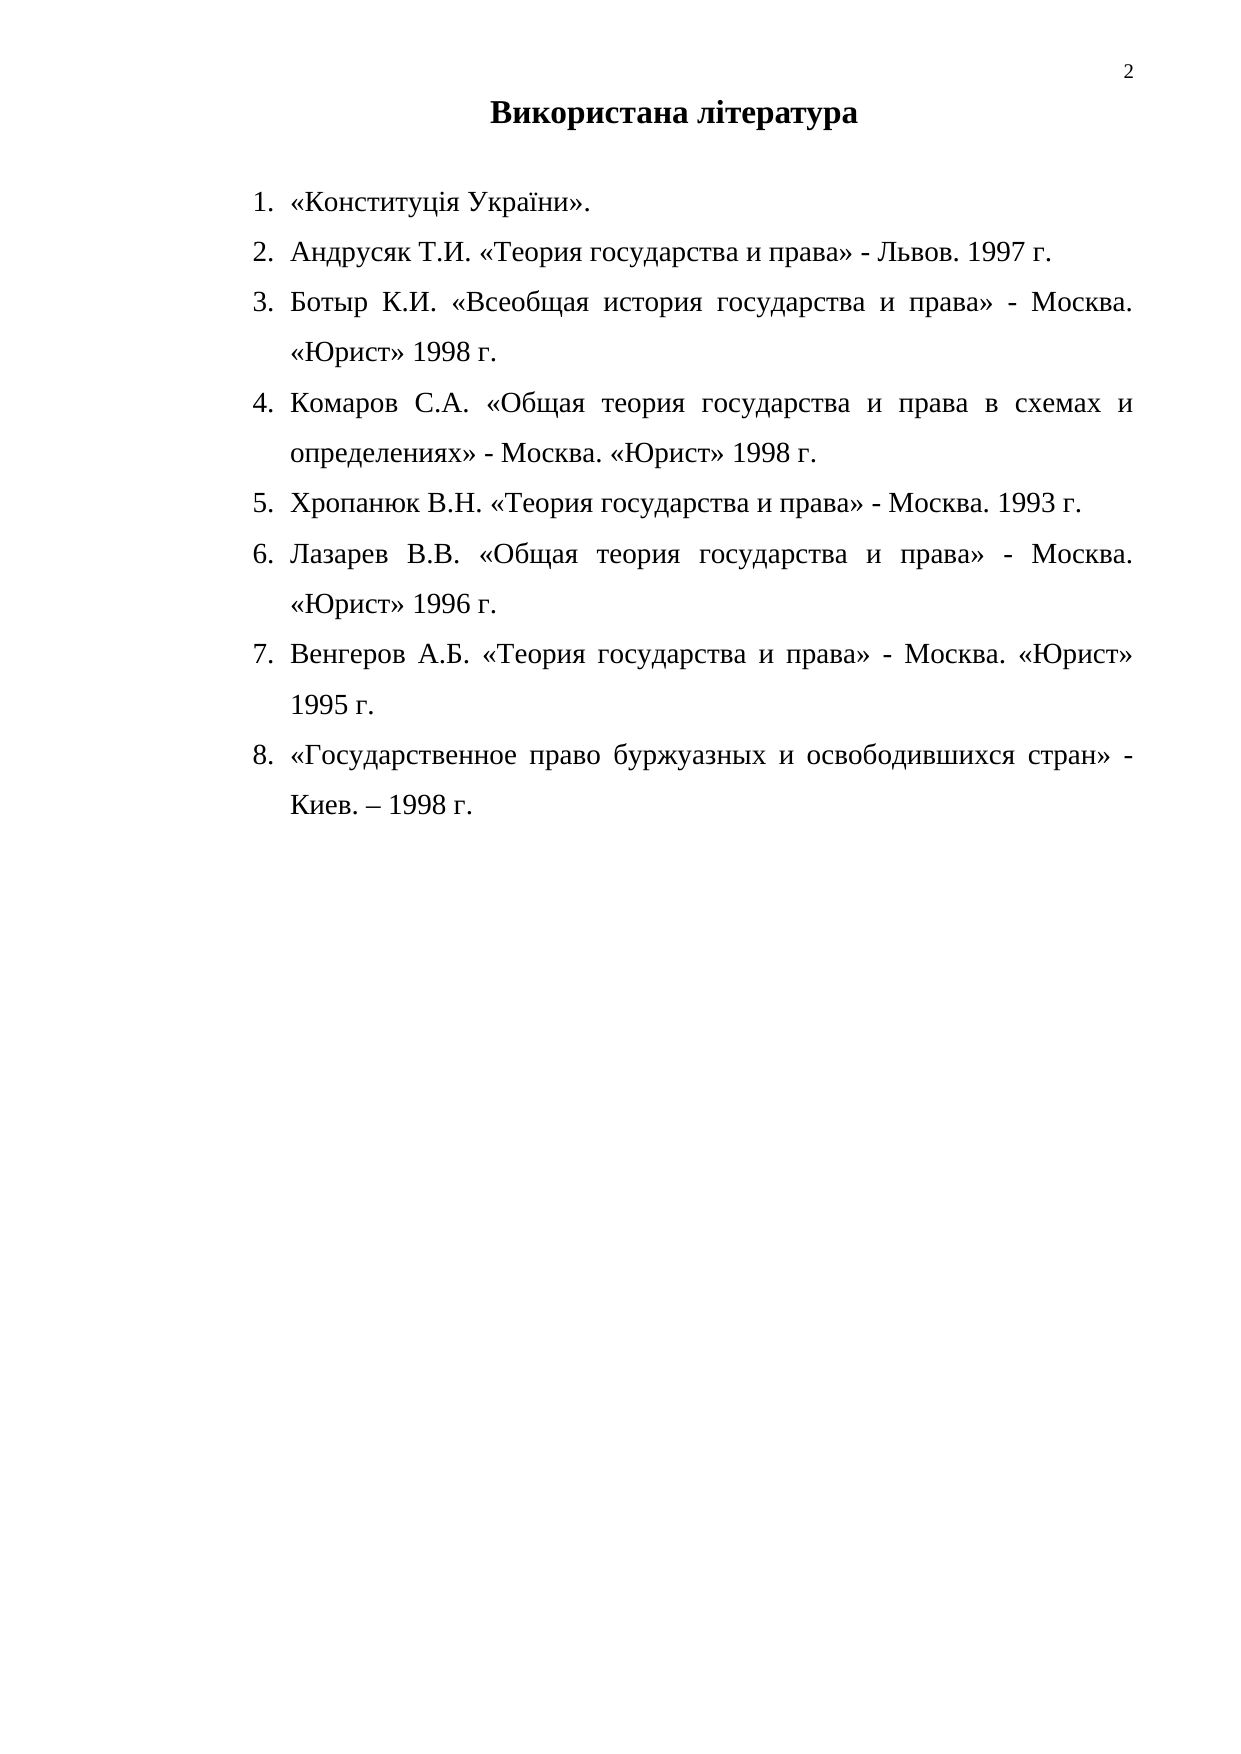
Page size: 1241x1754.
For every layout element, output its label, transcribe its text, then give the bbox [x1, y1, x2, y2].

list Хропанюк В.Н. «Теория государства и права» - Москва. 1993 г. [252, 486, 1134, 519]
list Комаров С.А. «Общая теория государства и права в схемах и определениях» - Москва. «Юрист» 1998 г. [252, 385, 1134, 469]
list Андрусяк Т.И. «Теория государства и права» - Львов. 1997 г. [252, 234, 1134, 267]
list «Государственное право буржуазных и освободившихся стран» -Киев. – 1998 г. [252, 737, 1134, 821]
subtitle Використана література [177, 93, 1134, 131]
list Ботыр К.И. «Всеобщая история государства и права» - Москва. «Юрист» 1998 г. [252, 284, 1134, 368]
list Венгеров А.Б. «Теория государства и права» - Москва. «Юрист» 1995 г. [252, 636, 1134, 720]
list Лазарев В.В. «Общая теория государства и права» - Москва. «Юрист» 1996 г. [252, 536, 1134, 620]
list «Конституція України». [252, 184, 1134, 217]
